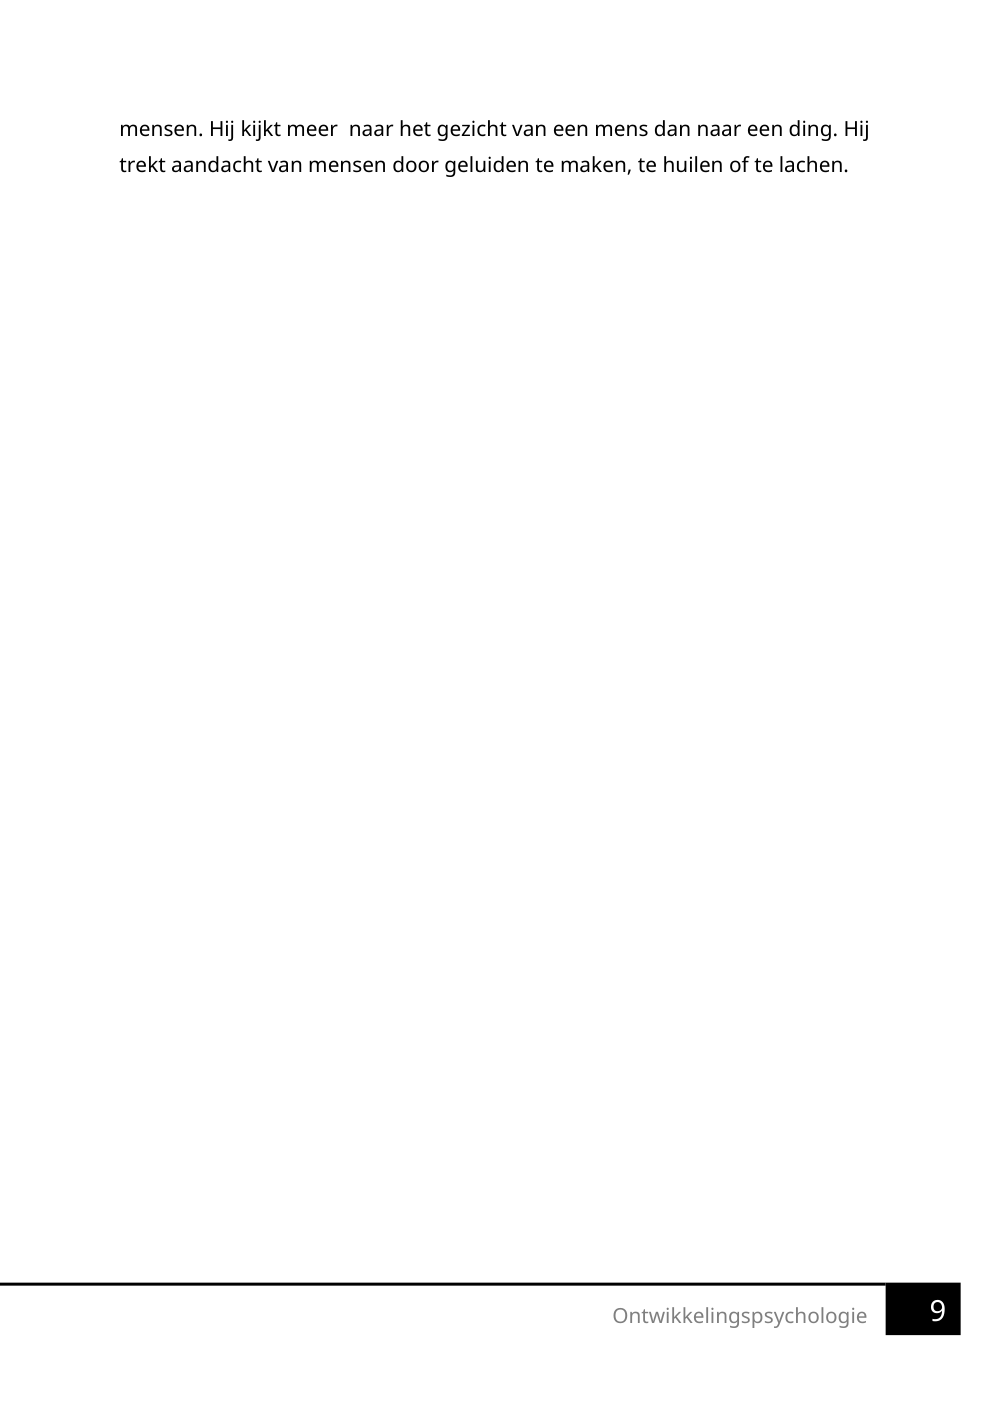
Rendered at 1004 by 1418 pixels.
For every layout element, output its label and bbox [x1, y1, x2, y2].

text [118, 114, 886, 179]
